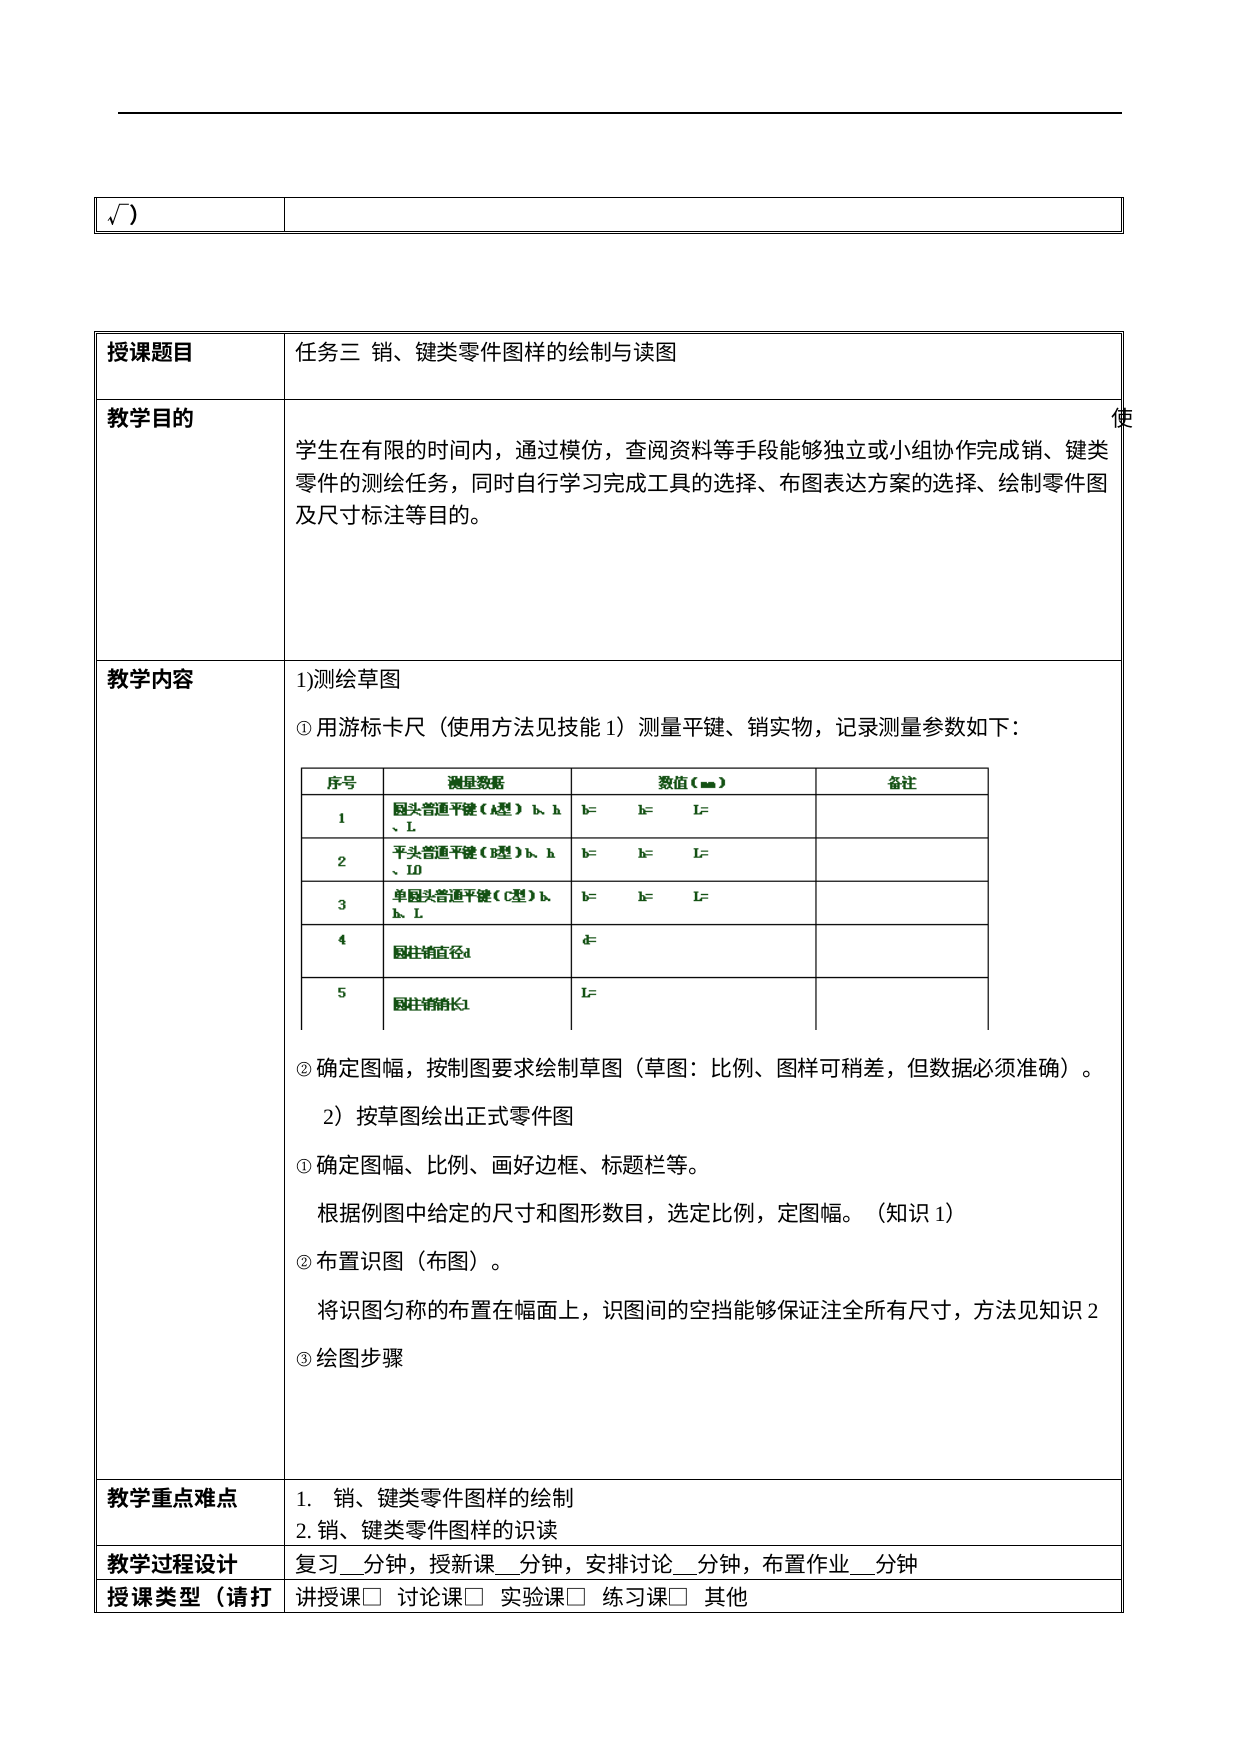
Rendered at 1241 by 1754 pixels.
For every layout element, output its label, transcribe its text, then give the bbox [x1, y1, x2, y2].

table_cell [285, 1580, 1121, 1612]
table_cell 教学内容 [97, 661, 284, 1479]
table_cell 1)测绘草图 ①用游标卡尺（使用方法见技能1）测量平键、销实物，记录测量参数如下： ②确定图幅，按制图要求绘制草图（草图：比例、图样可稍差，但数据必须准确）。 2）按草图绘出正式零件图 ①确定图幅、比例、画好边框、标题栏等。 根据例图中给定的尺寸和图形数目，选定比例，定图幅。（知识1） ②布置识图（布图）。 将识图匀称的布置在幅面上，识图间的空挡能够保证注全所有尺寸，方法见知识2 ③绘图步骤 [285, 661, 1121, 1479]
table_header 授课题目 [97, 334, 284, 399]
table_cell 教学重点难点 [97, 1480, 284, 1545]
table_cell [285, 198, 1121, 231]
table_cell 授课类型（请打√） [97, 1580, 284, 1612]
table_cell 教学手段（请打√） [97, 198, 284, 231]
table_cell 使学生在有限的时间内，通过模仿，查阅资料等手段能够独立或小组协作完成销、键类零件的测绘任务，同时自行学习完成工具的选择、布图表达方案的选择、绘制零件图及尺寸标注等目的。 [285, 400, 1121, 660]
table_header 任务三 销、键类零件图样的绘制与读图 [285, 334, 1121, 399]
table_cell 销、键类零件图样的绘制 2. 销、键类零件图样的识读 [285, 1480, 1121, 1545]
picture [295, 758, 1001, 1030]
table_cell 复习 分钟，授新课 分钟，安排讨论 分钟，布置作业 分钟 [285, 1546, 1121, 1579]
table_cell 教学目的 [97, 400, 284, 660]
table_cell 教学过程设计 [97, 1546, 284, 1579]
